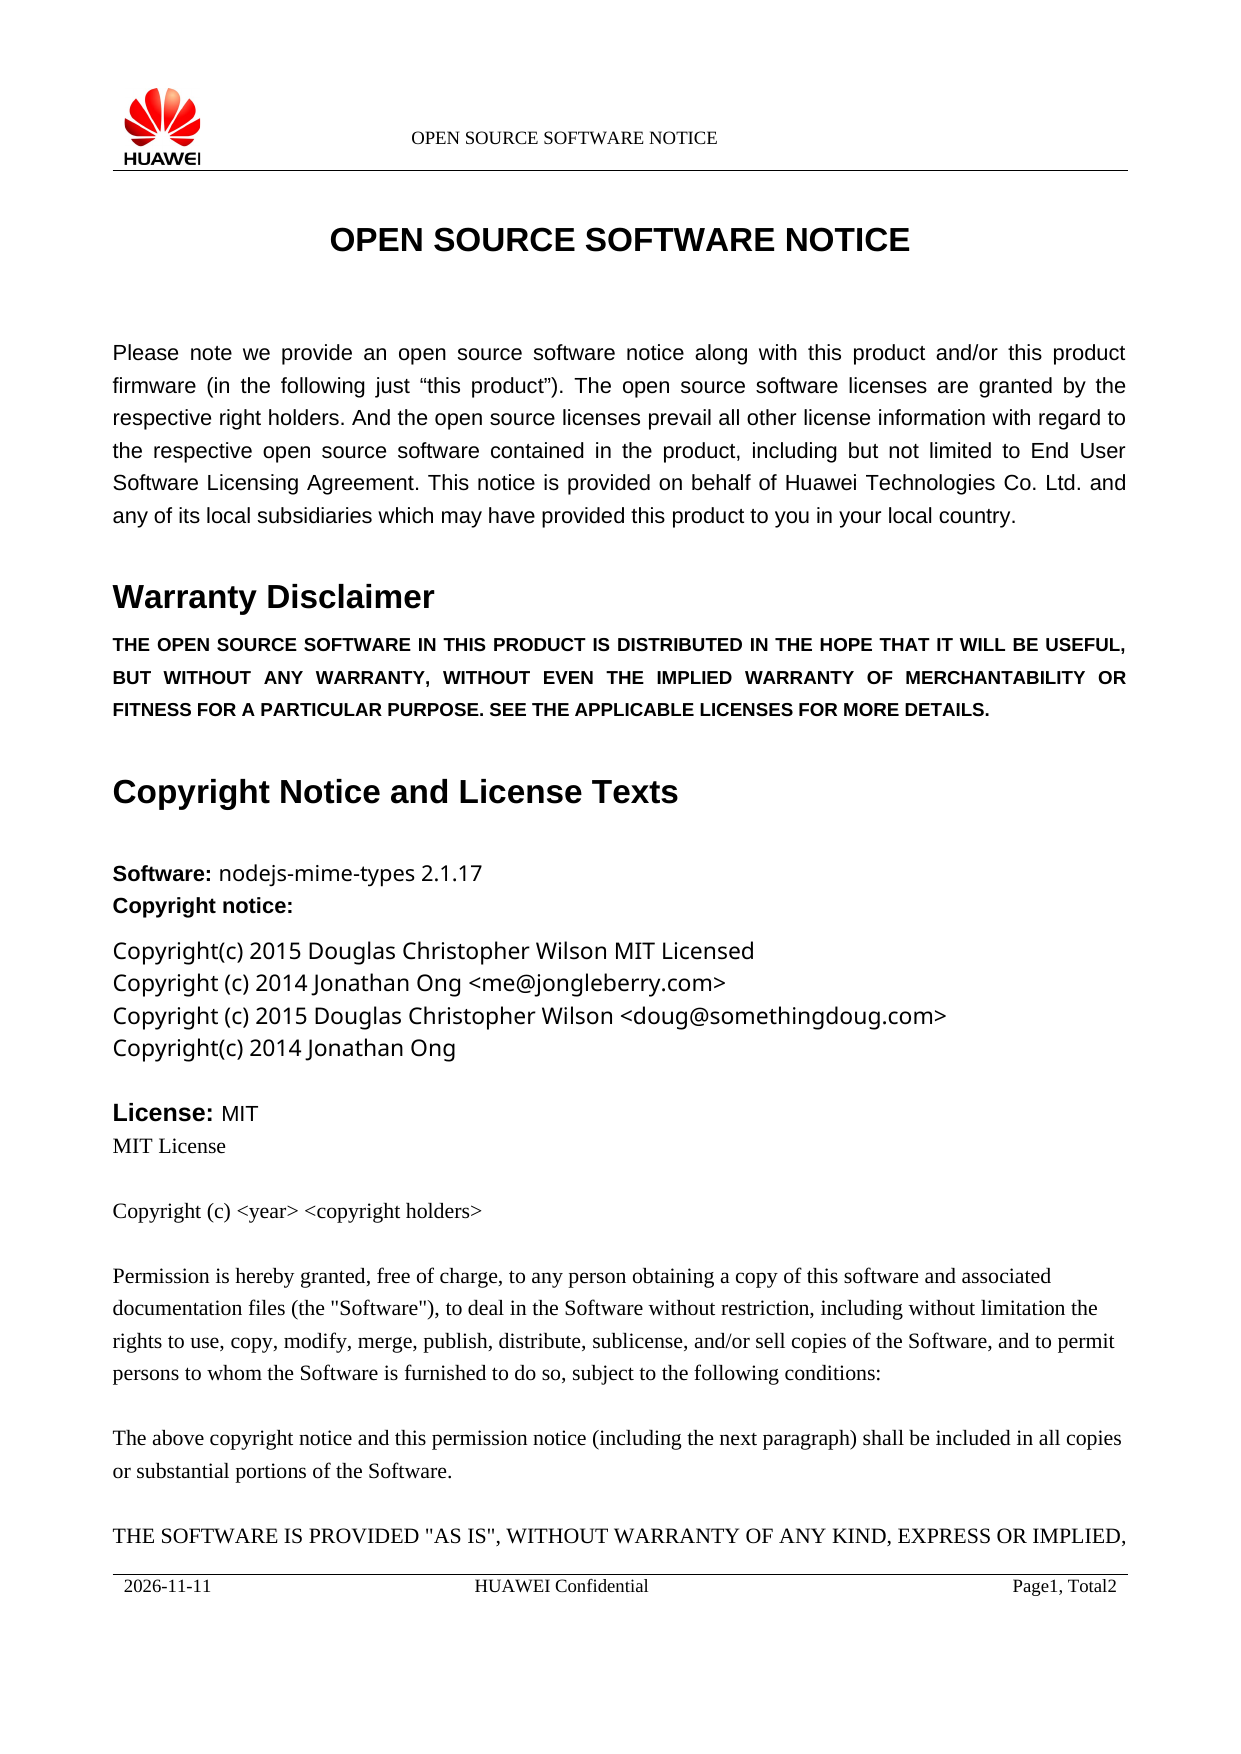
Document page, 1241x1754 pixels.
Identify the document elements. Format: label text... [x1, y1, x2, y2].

text Please note we provide an open source software notice along with this product and/or this product firmware (in the following just “this product”). The open source software licenses are granted by the respective right holders. And the open source licenses prevail all other license information with regard to the respective open source software contained in the product, including but not limited to End User Software Licensing Agreement. This notice is provided on behalf of Huawei Technologies Co. Ltd. and any of its local subsidiaries which may have provided this product to you in your local country. [112, 336, 1128, 531]
text OPEN SOURCE SOFTWARE NOTICE [112, 206, 1128, 271]
title Software: nodejs-mime-types 2.1.17 [112, 856, 1128, 889]
text Warranty Disclaimer [112, 564, 1128, 629]
text License: MIT [112, 1096, 1128, 1129]
picture [124, 88, 201, 165]
text Copyright notice: [112, 889, 1128, 921]
text Copyright(c) 2015 Douglas Christopher Wilson MIT Licensed Copyright (c) 2014 Jonathan Ong <me@jongleberry.com> Copyright (c) 2015 Douglas Christopher Wilson <doug@somethingdoug.com> Copyright(c) 2014 Jonathan Ong [112, 934, 1128, 1096]
text Copyright Notice and License Texts [112, 759, 1128, 824]
text The open source software in this product is distributed in the hope that it will be useful, but WITHOUT ANY WARRANTY, without even the implied warranty of MERCHANTABILITY or FITNESS FOR A PARTICULAR PURPOSE. See the applicable licenses for more details. [112, 629, 1128, 726]
